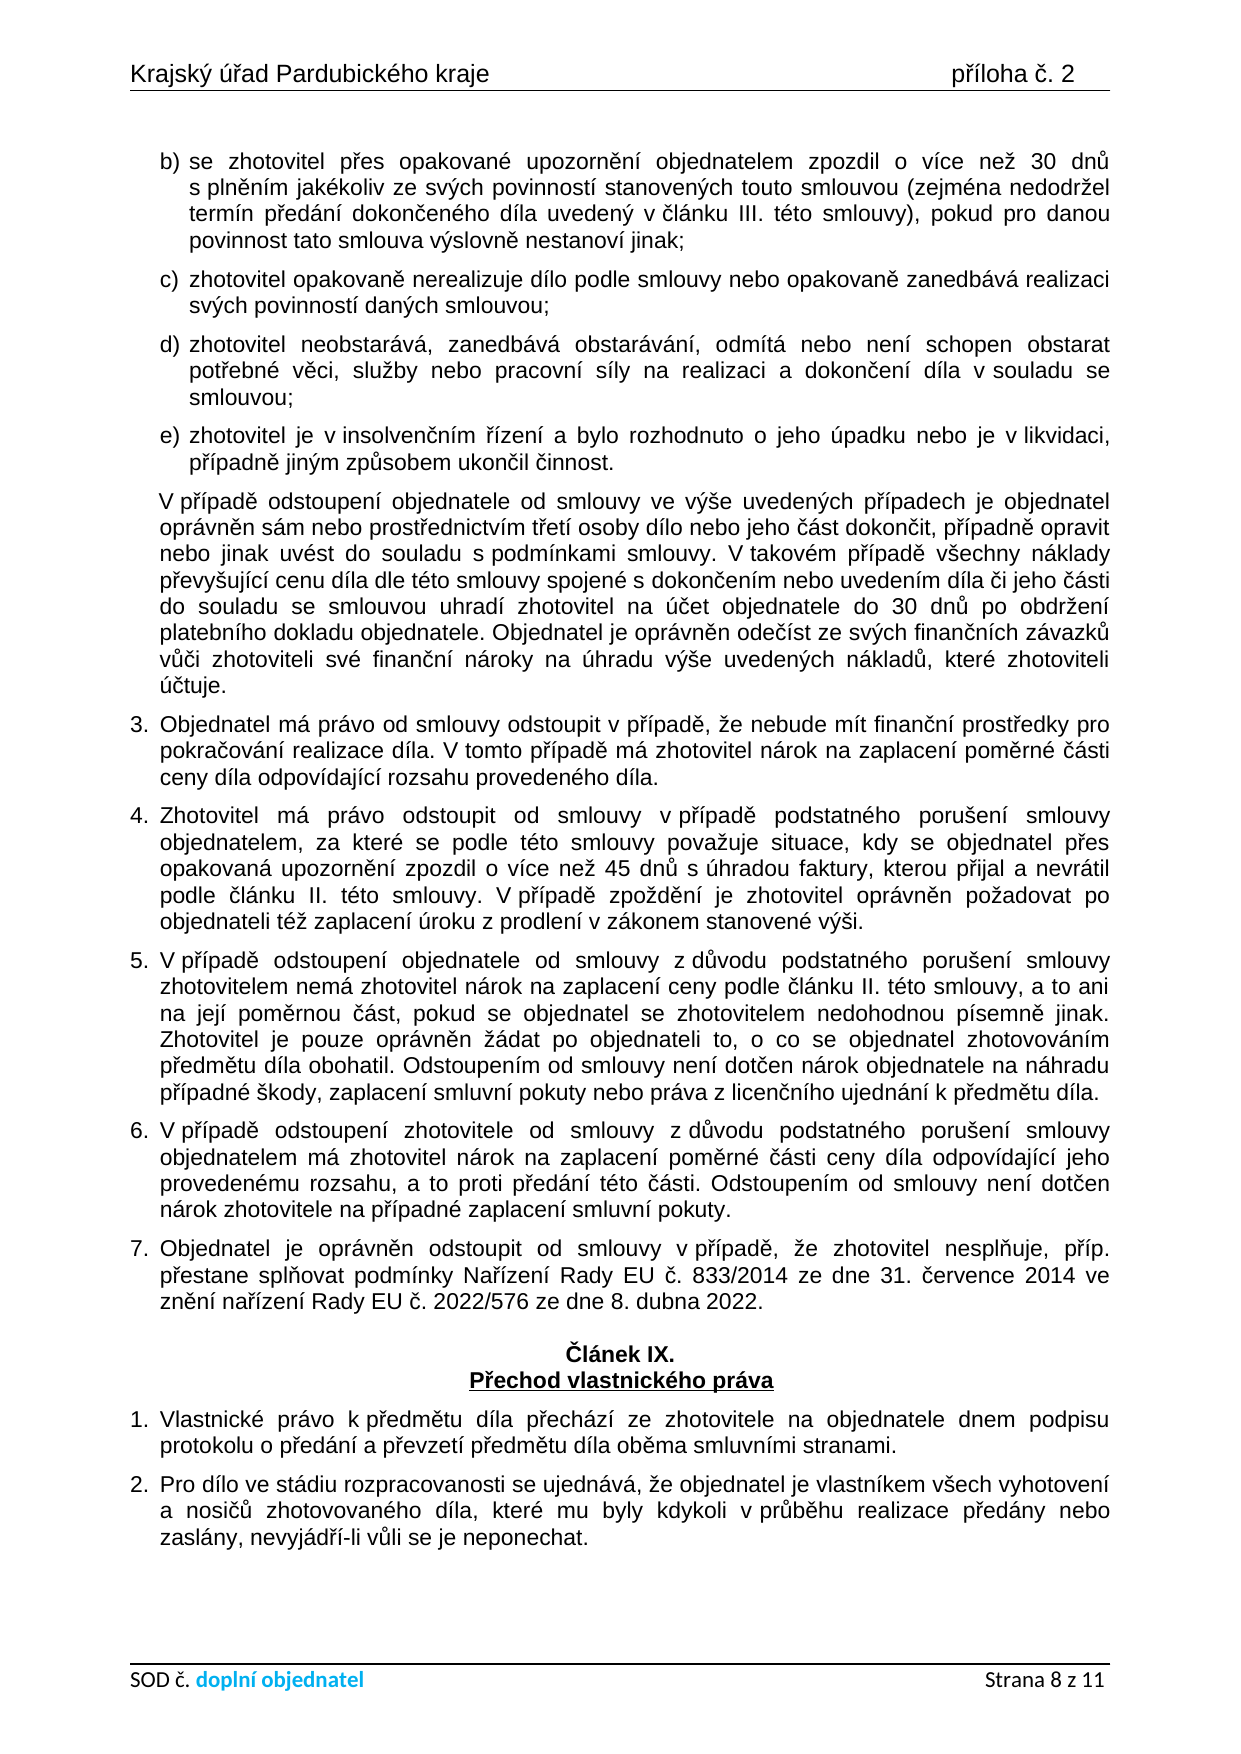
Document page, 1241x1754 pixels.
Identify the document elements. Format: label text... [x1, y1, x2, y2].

text V případě odstoupení objednatele od smlouvy ve výše uvedených případech je objednatel oprávněn sám nebo prostřednictvím třetí osoby dílo nebo jeho část dokončit, případně opravit nebo jinak uvést do souladu s podmínkami smlouvy. V takovém případě všechny náklady převyšující cenu díla dle této smlouvy spojené s dokončením nebo uvedením díla či jeho části do souladu se smlouvou uhradí zhotovitel na účet objednatele do 30 dnů po obdržení platebního dokladu objednatele. Objednatel je oprávněn odečíst ze svých finančních závazků vůči zhotoviteli své finanční nároky na úhradu výše uvedených nákladů, které zhotoviteli účtuje. [158, 488, 1110, 698]
list Pro dílo ve stádiu rozpracovanosti se ujednává, že objednatel je vlastníkem všech vyhotovení a nosičů zhotovovaného díla, které mu byly kdykoli v průběhu realizace předány nebo zaslány, nevyjádří-li vůli se je neponechat. [130, 1471, 1110, 1550]
list Zhotovitel má právo odstoupit od smlouvy v případě podstatného porušení smlouvy objednatelem, za které se podle této smlouvy považuje situace, kdy se objednatel přes opakovaná upozornění zpozdil o více než 45 dnů s úhradou faktury, kterou přijal a nevrátil podle článku II. této smlouvy. V případě zpoždění je zhotovitel oprávněn požadovat po objednateli též zaplacení úroku z prodlení v zákonem stanovené výši. [130, 802, 1110, 934]
list V případě odstoupení zhotovitele od smlouvy z důvodu podstatného porušení smlouvy objednatelem má zhotovitel nárok na zaplacení poměrné části ceny díla odpovídající jeho provedenému rozsahu, a to proti předání této části. Odstoupením od smlouvy není dotčen nárok zhotovitele na případné zaplacení smluvní pokuty. [130, 1117, 1110, 1223]
text c) zhotovitel opakovaně nerealizuje dílo podle smlouvy nebo opakovaně zanedbává realizaci svých povinností daných smlouvou; [159, 266, 1110, 318]
text d) zhotovitel neobstarává, zanedbává obstarávání, odmítá nebo není schopen obstarat potřebné věci, služby nebo pracovní síly na realizaci a dokončení díla v souladu se smlouvou; [159, 331, 1110, 410]
list Objednatel má právo od smlouvy odstoupit v případě, že nebude mít finanční prostředky pro pokračování realizace díla. V tomto případě má zhotovitel nárok na zaplacení poměrné části ceny díla odpovídající rozsahu provedeného díla. [130, 711, 1110, 790]
text b) se zhotovitel přes opakované upozornění objednatelem zpozdil o více než 30 dnů s plněním jakékoliv ze svých povinností stanovených touto smlouvou (zejména nedodržel termín předání dokončeného díla uvedený v článku III. této smlouvy), pokud pro danou povinnost tato smlouva výslovně nestanoví jinak; [159, 148, 1110, 253]
list Objednatel je oprávněn odstoupit od smlouvy v případě, že zhotovitel nesplňuje, příp. přestane splňovat podmínky Nařízení Rady EU č. 833/2014 ze dne 31. července 2014 ve znění nařízení Rady EU č. 2022/576 ze dne 8. dubna 2022. [130, 1235, 1110, 1314]
list Vlastnické právo k předmětu díla přechází ze zhotovitele na objednatele dnem podpisu protokolu o předání a převzetí předmětu díla oběma smluvními stranami. [130, 1406, 1110, 1459]
text e) zhotovitel je v insolvenčním řízení a bylo rozhodnuto o jeho úpadku nebo je v likvidaci, případně jiným způsobem ukončil činnost. [159, 422, 1110, 475]
text Článek IX. [130, 1341, 1110, 1367]
list V případě odstoupení objednatele od smlouvy z důvodu podstatného porušení smlouvy zhotovitelem nemá zhotovitel nárok na zaplacení ceny podle článku II. této smlouvy, a to ani na její poměrnou část, pokud se objednatel se zhotovitelem nedohodnou písemně jinak. Zhotovitel je pouze oprávněn žádat po objednateli to, o co se objednatel zhotovováním předmětu díla obohatil. Odstoupením od smlouvy není dotčen nárok objednatele na náhradu případné škody, zaplacení smluvní pokuty nebo práva z licenčního ujednání k předmětu díla. [130, 947, 1110, 1105]
subtitle Přechod vlastnického práva [130, 1367, 1113, 1393]
